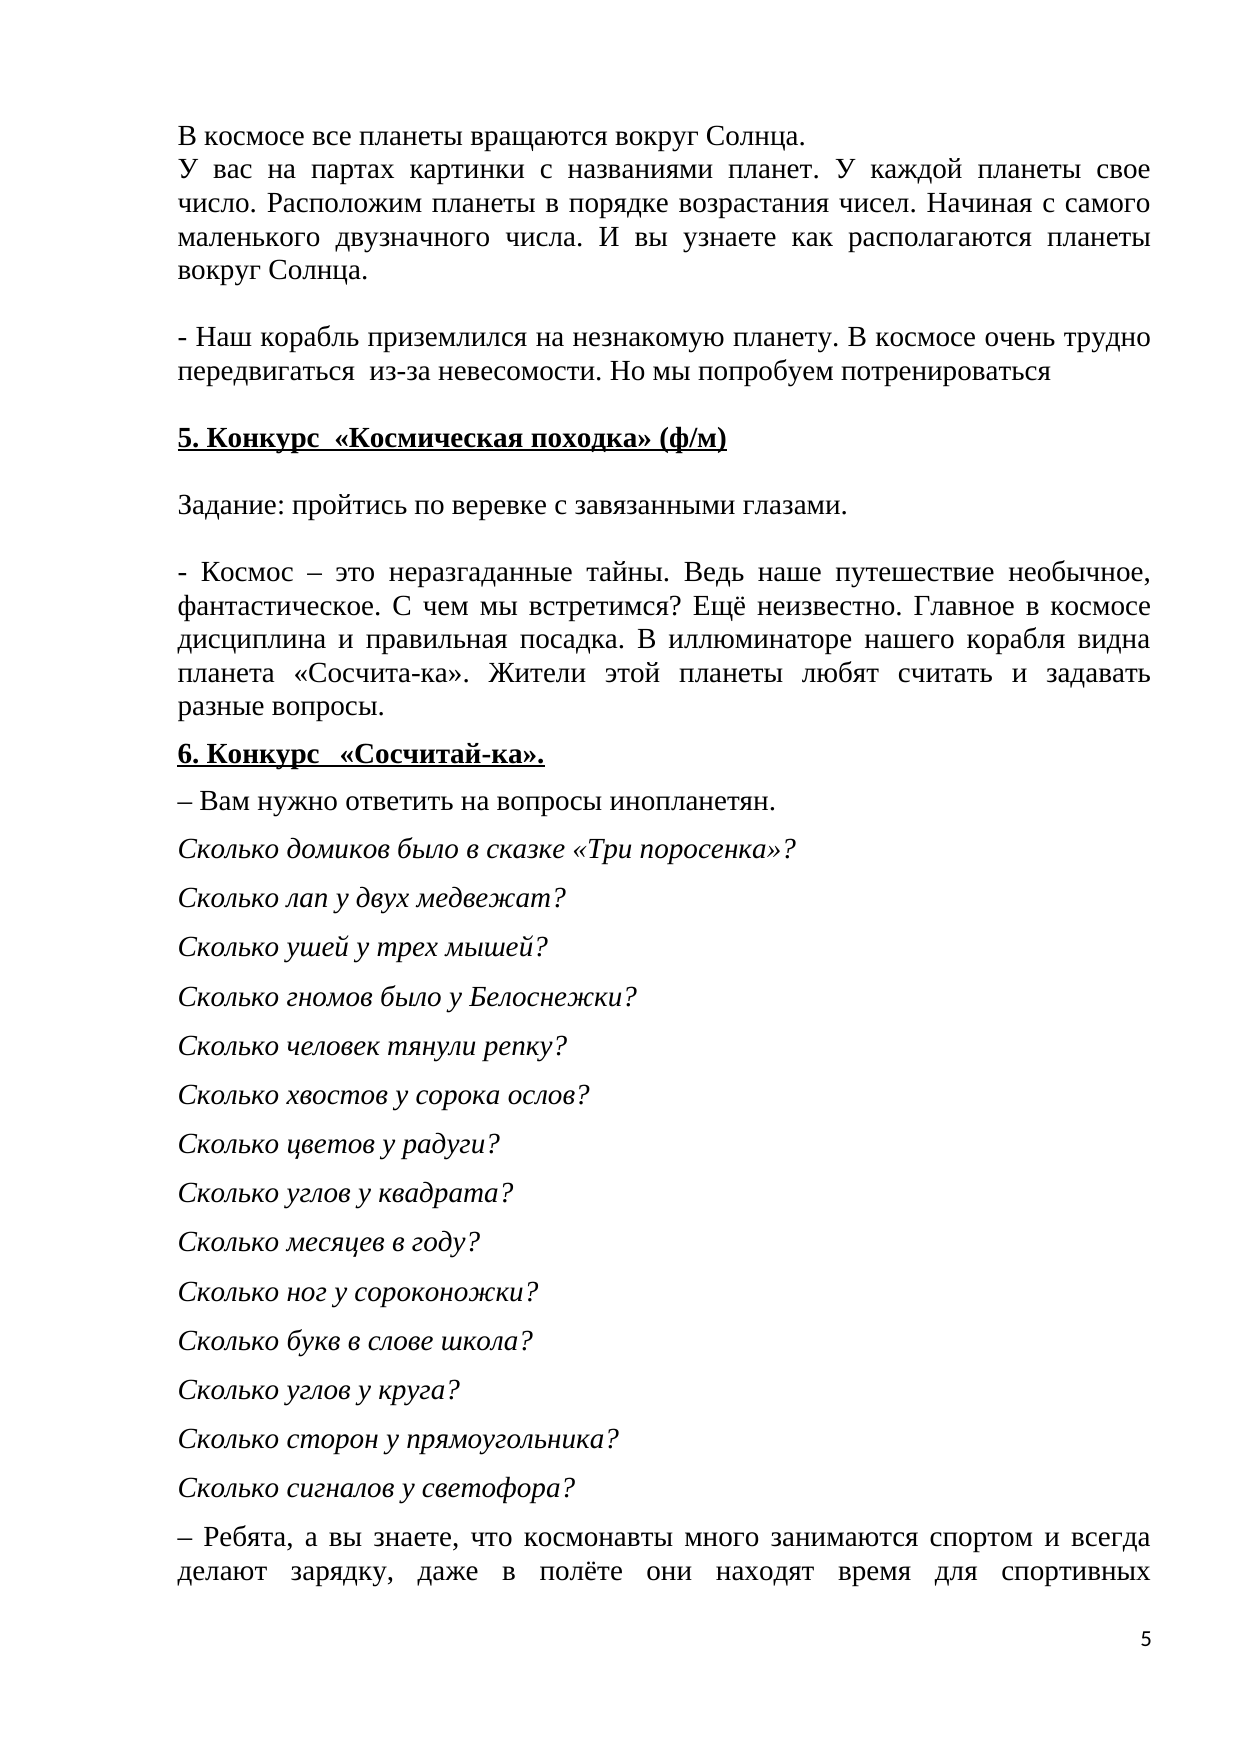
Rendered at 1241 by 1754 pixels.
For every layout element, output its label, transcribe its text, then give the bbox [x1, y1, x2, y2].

text Сколько месяцев в году? [177, 1224, 1152, 1258]
text Сколько домиков было в сказке «Три поросенка»? [177, 831, 1152, 865]
text 6. Конкурс «Сосчитай-ка». [177, 736, 1152, 769]
text - Наш корабль приземлился на незнакомую планету. В космосе очень трудно передвигаться из-за невесомости. Но мы попробуем потренироваться [177, 319, 1152, 386]
text Сколько человек тянули репку? [177, 1028, 1152, 1061]
text В космосе все планеты вращаются вокруг Солнца. [177, 118, 1152, 152]
text Сколько лап у двух медвежат? [177, 880, 1152, 914]
text Сколько букв в слове школа? [177, 1323, 1152, 1356]
text Сколько гномов было у Белоснежки? [177, 979, 1152, 1012]
text Сколько углов у круга? [177, 1372, 1152, 1406]
text 5. Конкурс «Космическая походка» (ф/м) [177, 420, 1152, 453]
text - Космос – это неразгаданные тайны. Ведь наше путешествие необычное, фантастическое. С чем мы встретимся? Ещё неизвестно. Главное в космосе дисциплина и правильная посадка. В иллюминаторе нашего корабля видна планета «Сосчита-ка». Жители этой планеты любят считать и задавать разные вопросы. [177, 554, 1152, 722]
text Сколько хвостов у сорока ослов? [177, 1077, 1152, 1111]
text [177, 1519, 1152, 1587]
text Сколько сторон у прямоугольника? [177, 1421, 1152, 1455]
text Сколько углов у квадрата? [177, 1175, 1152, 1209]
text – Вам нужно ответить на вопросы инопланетян. [177, 783, 1152, 817]
text Сколько ушей у трех мышей? [177, 929, 1152, 963]
text Сколько ног у сороконожки? [177, 1274, 1152, 1307]
text Задание: пройтись по веревке с завязанными глазами. [177, 487, 1152, 521]
text У вас на партах картинки с названиями планет. У каждой планеты свое число. Расположим планеты в порядке возрастания чисел. Начиная с самого маленького двузначного числа. И вы узнаете как располагаются планеты вокруг Солнца. [177, 152, 1152, 286]
text Сколько сигналов у светофора? [177, 1470, 1152, 1504]
text Сколько цветов у радуги? [177, 1126, 1152, 1160]
